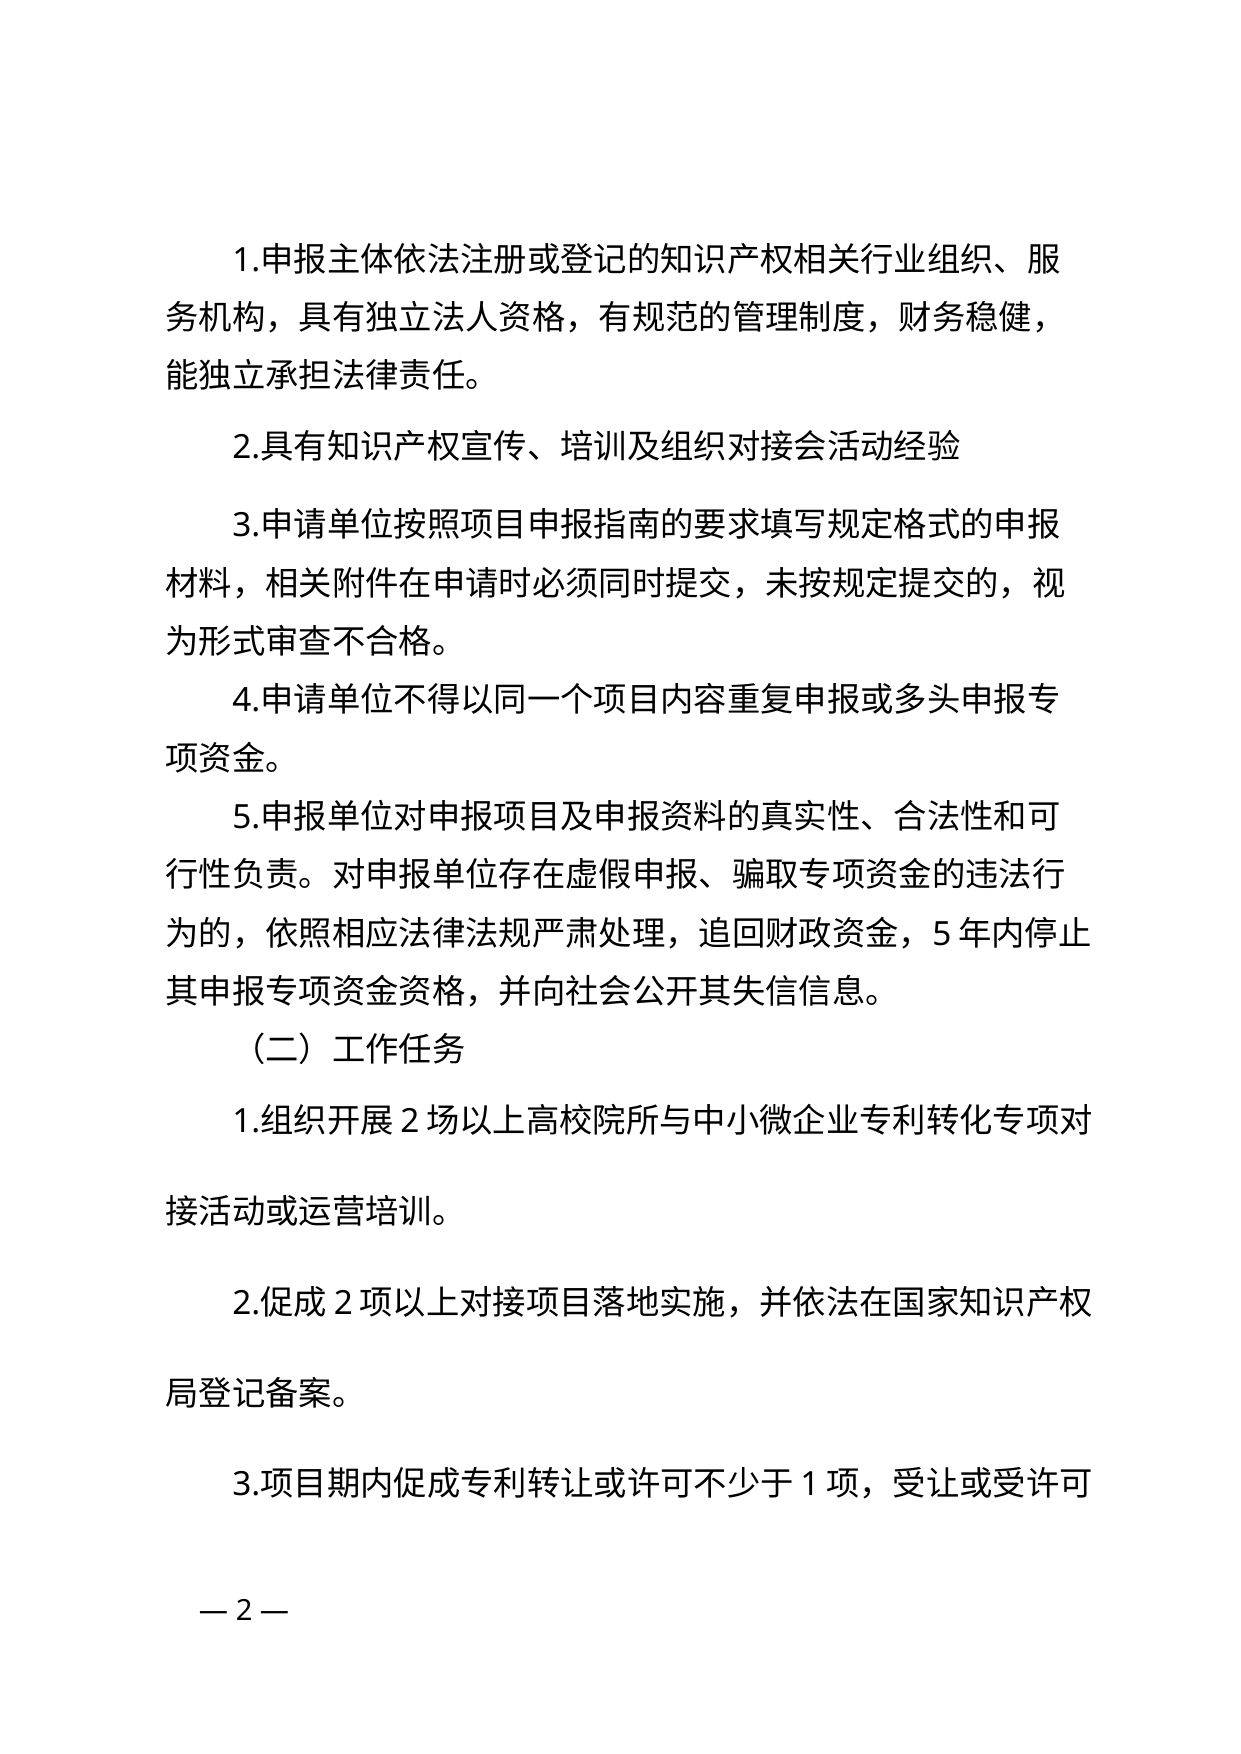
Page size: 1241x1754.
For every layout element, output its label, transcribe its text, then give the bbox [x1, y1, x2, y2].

text 3.申请单位按照项目申报指南的要求填写规定格式的申报材料，相关附件在申请时必须同时提交，未按规定提交的，视为形式审查不合格。 [165, 490, 1092, 665]
text 1.组织开展2场以上高校院所与中小微企业专利转化专项对接活动或运营培训。 [165, 1073, 1092, 1254]
text （二）工作任务 [165, 1015, 1092, 1073]
text 5.申报单位对申报项目及申报资料的真实性、合法性和可行性负责。对申报单位存在虚假申报、骗取专项资金的违法行为的，依照相应法律法规严肃处理，追回财政资金，5年内停止其申报专项资金资格，并向社会公开其失信信息。 [165, 782, 1092, 1015]
subtitle 2.具有知识产权宣传、培训及组织对接会活动经验 [165, 399, 1092, 490]
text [165, 1436, 1092, 1526]
text 1.申报主体依法注册或登记的知识产权相关行业组织、服务机构，具有独立法人资格，有规范的管理制度，财务稳健，能独立承担法律责任。 [165, 224, 1092, 399]
text 2.促成2项以上对接项目落地实施，并依法在国家知识产权局登记备案。 [165, 1254, 1092, 1436]
text 4.申请单位不得以同一个项目内容重复申报或多头申报专项资金。 [165, 665, 1092, 782]
